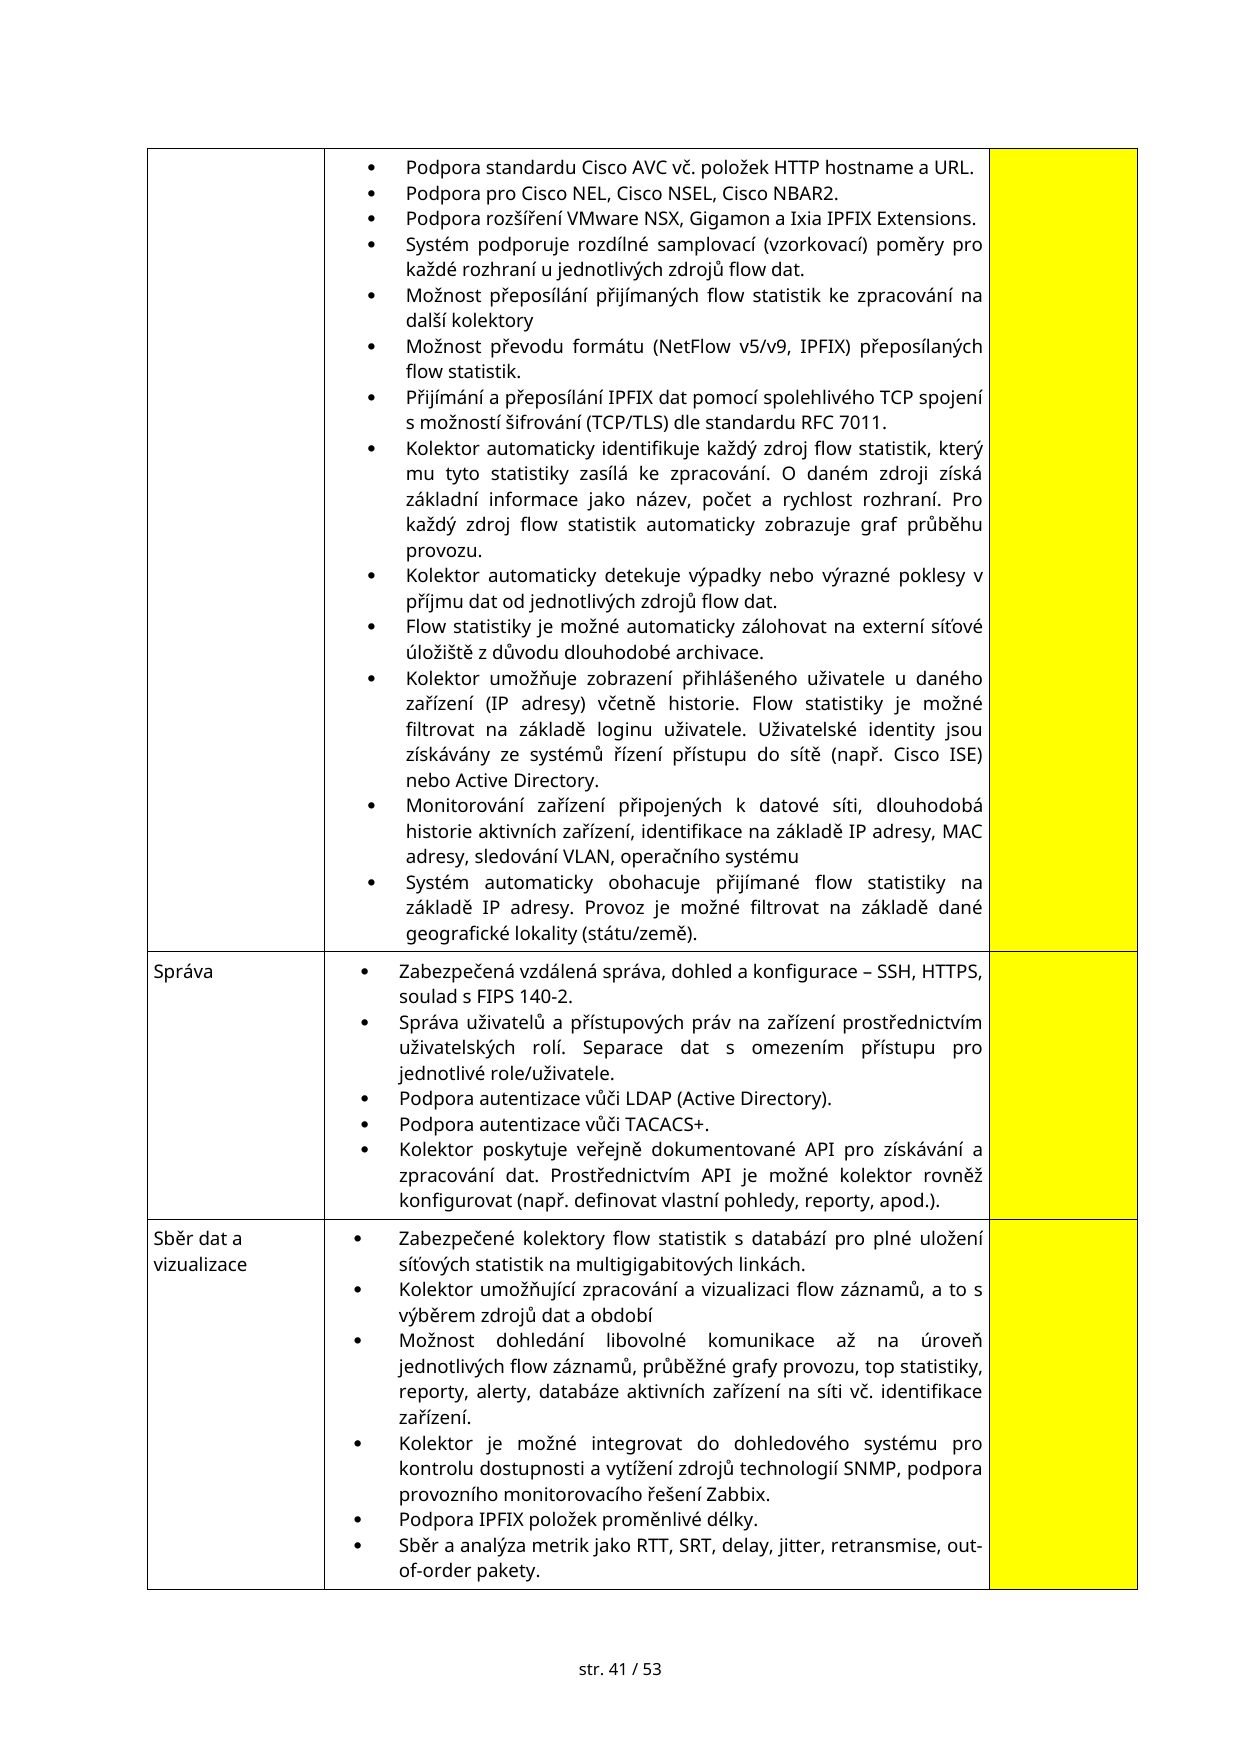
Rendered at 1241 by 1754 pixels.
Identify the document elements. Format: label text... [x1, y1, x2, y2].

table_cell [990, 149, 1137, 951]
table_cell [325, 1220, 989, 1589]
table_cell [325, 149, 989, 951]
table_cell [990, 1220, 1137, 1589]
table_cell Správa [148, 952, 324, 1219]
table_cell Zabezpečená vzdálená správa, dohled a konfigurace – SSH, HTTPS, soulad s FIPS 140-2. Správa uživatelů a přístupových práv na zařízení prostřednictvím uživatelských rolí. Separace dat s omezením přístupu pro jednotlivé role/uživatele. Podpora autentizace vůči LDAP (Active Directory). Podpora autentizace vůči TACACS+. Kolektor poskytuje veřejně dokumentované API pro získávání a zpracování dat. Prostřednictvím API je možné kolektor rovněž konfigurovat (např. definovat vlastní pohledy, reporty, apod.). [325, 952, 989, 1219]
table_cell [148, 1220, 324, 1589]
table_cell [148, 149, 324, 951]
table_cell [990, 952, 1137, 1219]
